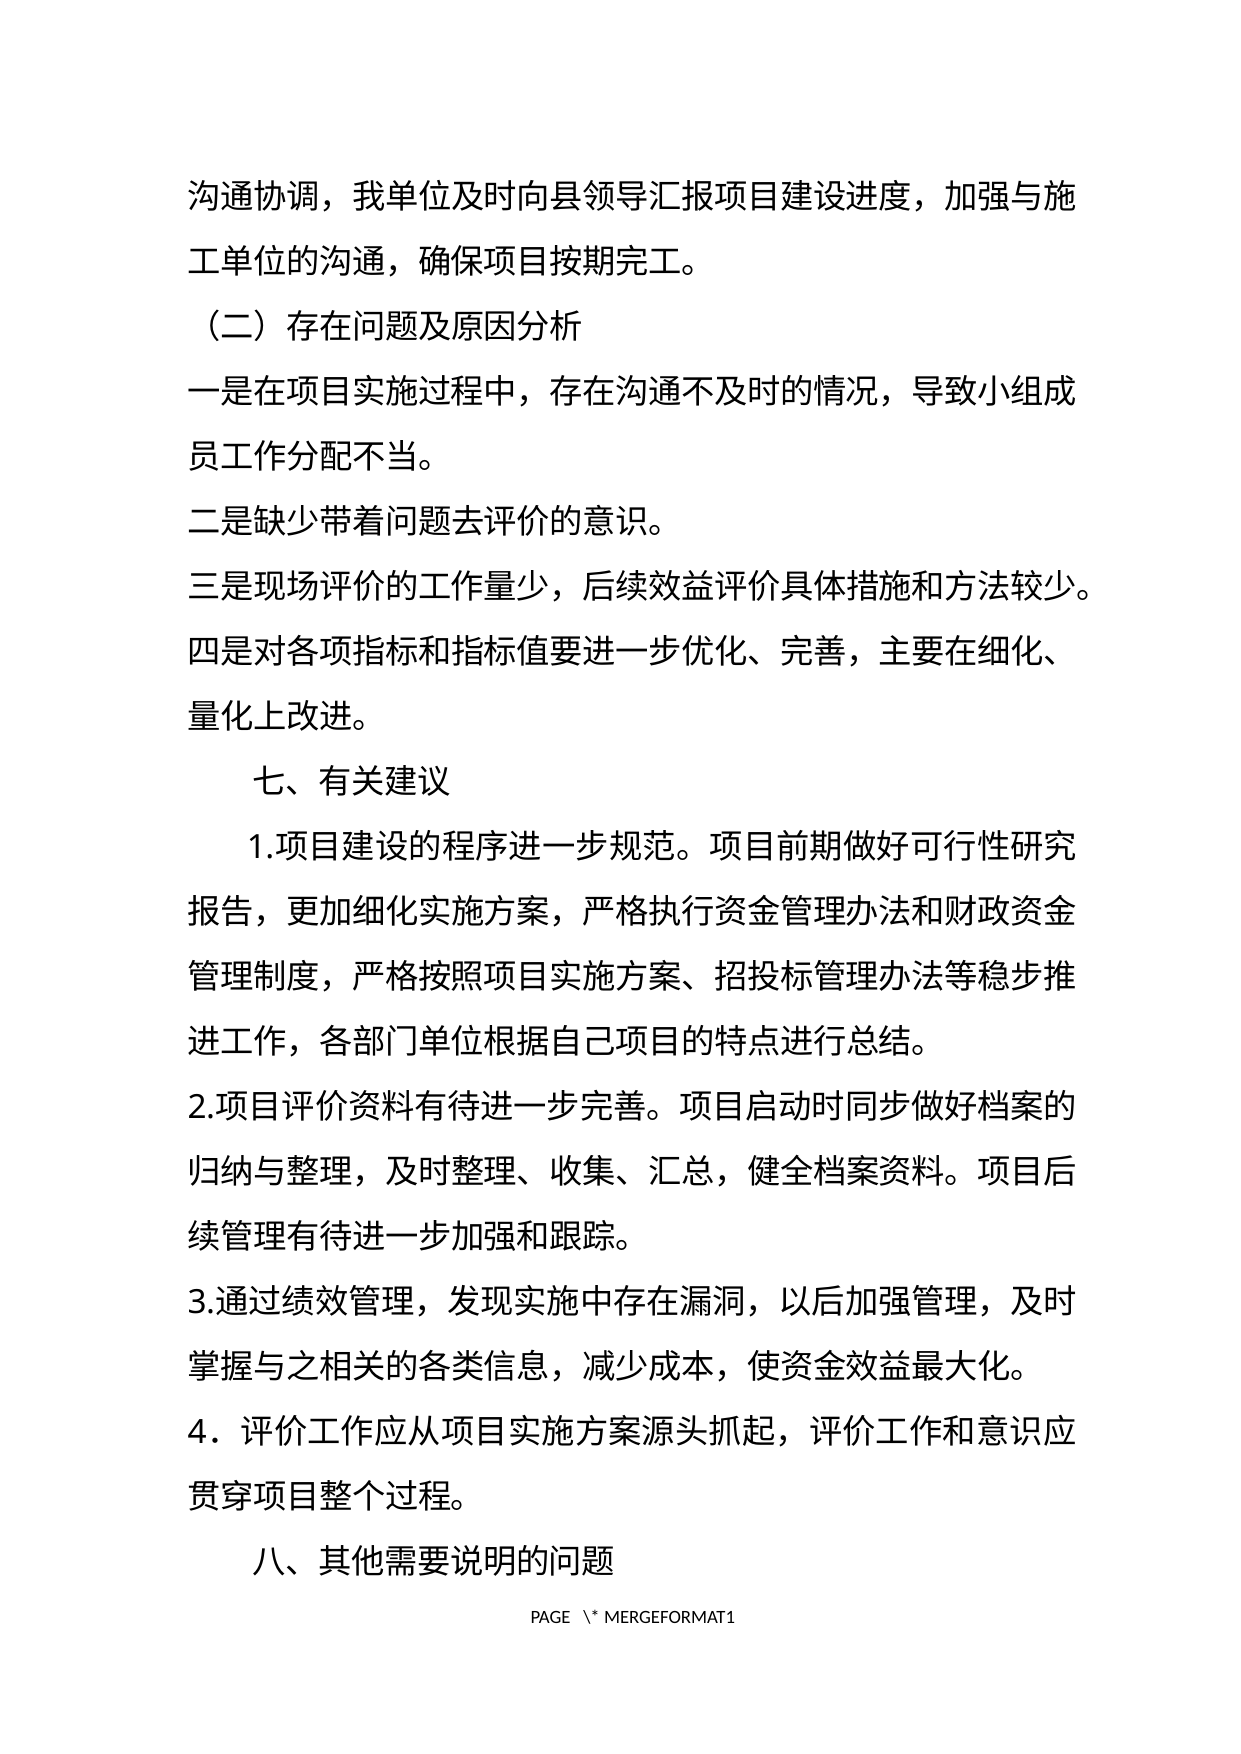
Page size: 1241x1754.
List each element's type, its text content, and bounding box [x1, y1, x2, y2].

text 1.项目建设的程序进一步规范。项目前期做好可行性研究报告，更加细化实施方案，严格执行资金管理办法和财政资金管理制度，严格按照项目实施方案、招投标管理办法等稳步推进工作，各部门单位根据自己项目的特点进行总结。 2.项目评价资料有待进一步完善。项目启动时同步做好档案的归纳与整理，及时整理、收集、汇总，健全档案资料。项目后续管理有待进一步加强和跟踪。 3.通过绩效管理，发现实施中存在漏洞，以后加强管理，及时掌握与之相关的各类信息，减少成本，使资金效益最大化。 4．评价工作应从项目实施方案源头抓起，评价工作和意识应贯穿项目整个过程。 [187, 812, 1078, 1527]
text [187, 162, 1078, 747]
text 八、其他需要说明的问题 [187, 1527, 1078, 1592]
text 七、有关建议 [187, 747, 1078, 812]
